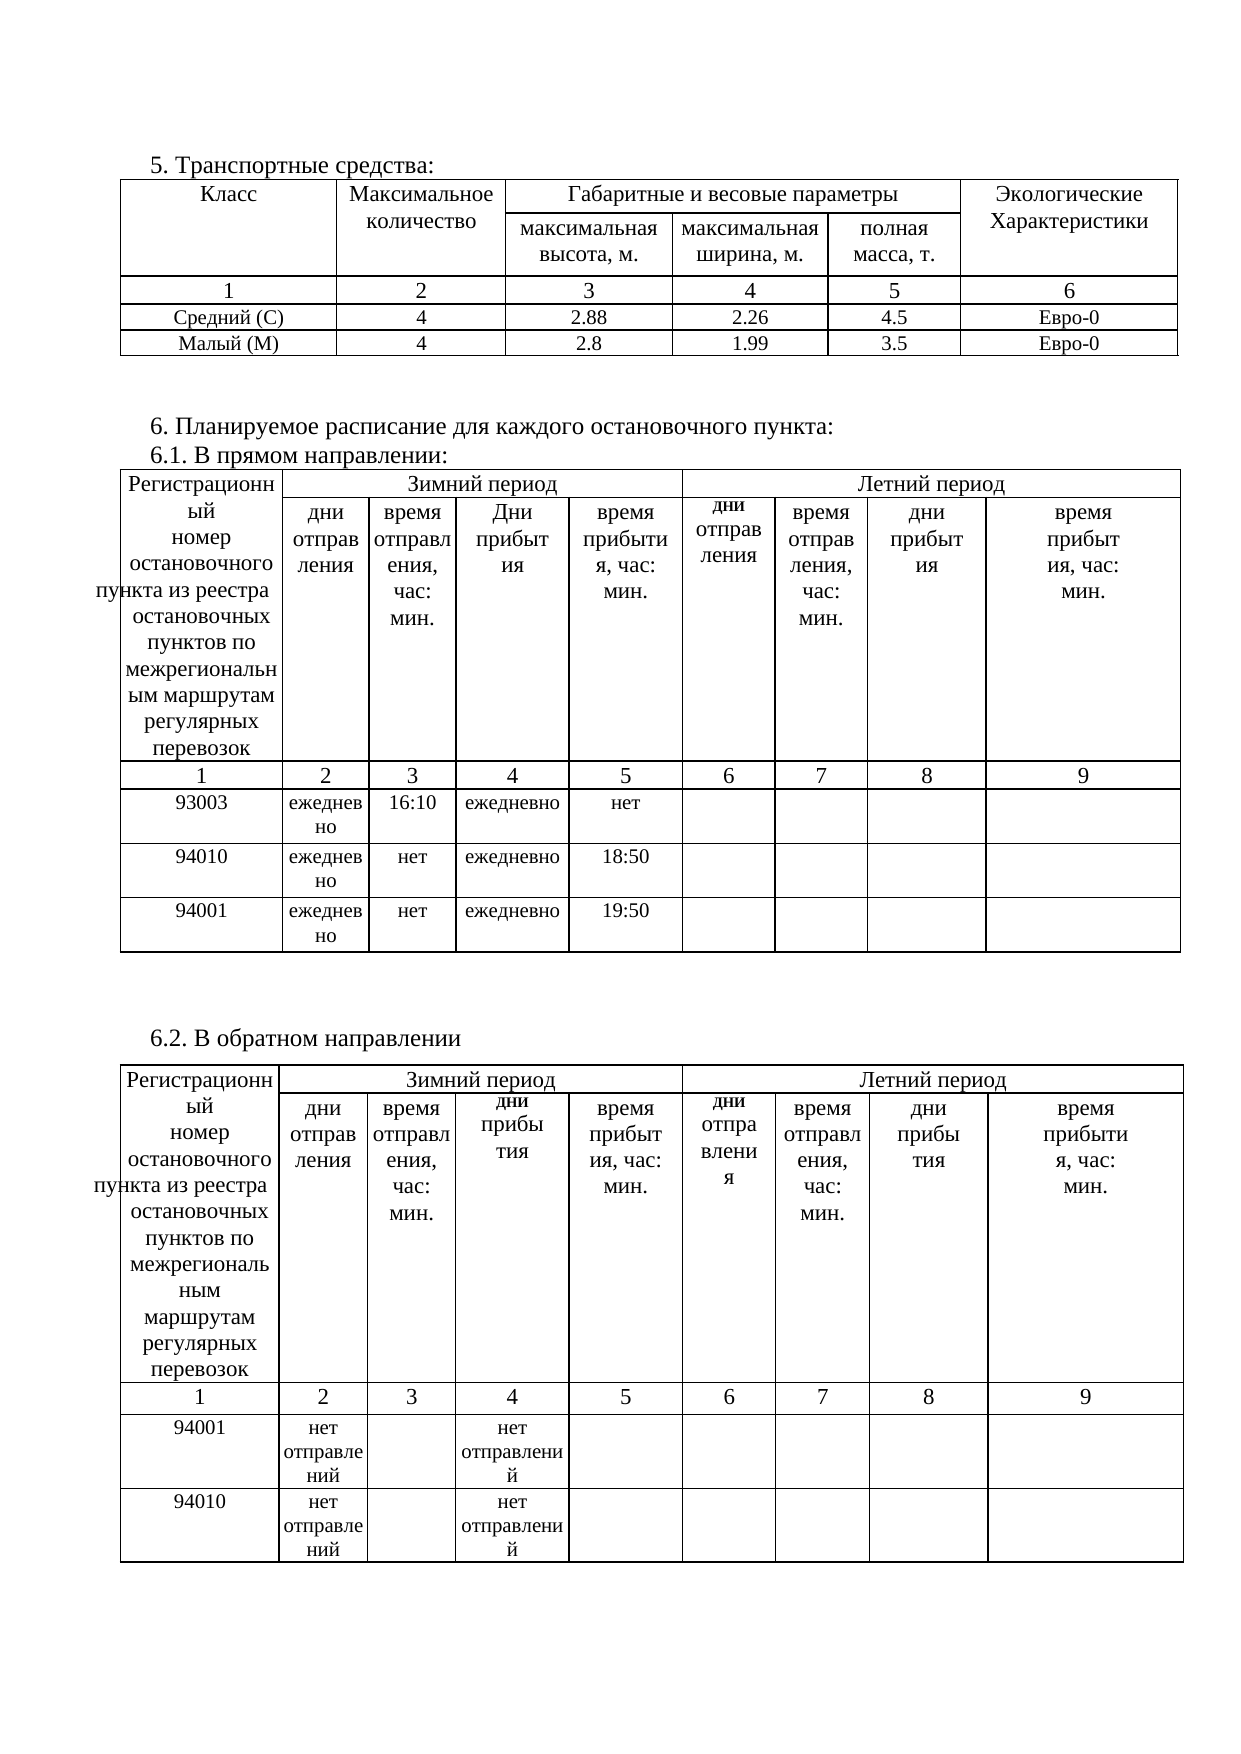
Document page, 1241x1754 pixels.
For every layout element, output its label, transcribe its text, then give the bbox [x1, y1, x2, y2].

text 6.1. В прямом направлении: [150, 440, 1090, 469]
table_header Зимний период [283, 470, 682, 497]
table_cell максимальная ширина, м. [673, 214, 827, 275]
table_header Класс [121, 180, 336, 275]
table_cell 9 [989, 1383, 1183, 1414]
table_cell ДНИ отпра влени я [683, 1094, 775, 1382]
table_cell 1 [121, 1383, 278, 1414]
table_cell 4 [457, 762, 568, 788]
table_cell нет отправлений [456, 1415, 568, 1487]
table_cell [987, 844, 1180, 897]
table_cell максимальная высота, м. [506, 214, 672, 275]
table_header Экологические Характеристики [961, 180, 1177, 275]
table_cell 5 [829, 277, 960, 303]
table_cell нет [370, 844, 455, 897]
table_cell [776, 1415, 869, 1487]
table_cell [868, 898, 985, 951]
table_cell 94010 [121, 844, 282, 897]
table_cell [987, 898, 1180, 951]
table_cell [989, 1415, 1183, 1487]
table_cell 3 [368, 1383, 455, 1414]
table_cell нет [570, 790, 682, 842]
table_cell 7 [776, 762, 867, 788]
table_cell ежедневно [457, 844, 568, 897]
table_cell 3.5 [829, 331, 960, 354]
table_cell ДНИ отправ ления [683, 498, 774, 760]
table_cell 2 [283, 762, 368, 788]
table_header Зимний период [280, 1066, 682, 1092]
table_cell ежедневно [283, 844, 368, 897]
table_cell 4 [337, 331, 505, 354]
table_cell ежедневно [283, 898, 368, 951]
table_header Летний период [683, 1066, 1183, 1092]
table_cell [776, 1489, 869, 1561]
table_cell [776, 898, 867, 951]
table_cell 1 [121, 277, 336, 303]
table_cell дни прибы тия [870, 1094, 987, 1382]
table_cell ДНИ прибы тия [456, 1094, 568, 1382]
table_cell 7 [776, 1383, 869, 1414]
table_cell Евро-0 [961, 305, 1177, 329]
table_cell дни отправ ления [280, 1094, 367, 1382]
table_cell время прибыти я, час: мин. [570, 498, 682, 760]
table_cell 4 [337, 305, 505, 329]
table_cell [776, 844, 867, 897]
table_cell время прибыти я, час: мин. [989, 1094, 1183, 1382]
table_cell 4.5 [829, 305, 960, 329]
table_cell 93003 [121, 790, 282, 842]
table_cell Малый (М) [121, 331, 336, 354]
table_cell время отправл ения, час: мин. [370, 498, 455, 760]
table_cell ежедневно [457, 898, 568, 951]
table_cell дни отправ ления [283, 498, 368, 760]
table_cell [683, 898, 774, 951]
table_cell 6 [683, 762, 774, 788]
table_cell 5 [570, 762, 682, 788]
table_cell [868, 844, 985, 897]
table_cell время прибыт ия, час: мин. [570, 1094, 682, 1382]
table_cell 6 [683, 1383, 775, 1414]
table_cell время прибыт ия, час: мин. [987, 498, 1180, 760]
table_header Регистрационный номер остановочного пункта из реестра остановочных пунктов по межрегиональным маршрутам регулярных перевозок [121, 470, 282, 760]
table_cell ежедневно [457, 790, 568, 842]
text 6. Планируемое расписание для каждого остановочного пункта: [150, 411, 1090, 440]
table_cell [570, 1415, 682, 1487]
table_cell время отправ ления, час: мин. [776, 498, 867, 760]
table_cell 2.26 [673, 305, 827, 329]
table_cell полная масса, т. [829, 214, 960, 275]
table_cell 4 [456, 1383, 568, 1414]
table_header Габаритные и весовые параметры [506, 180, 960, 212]
table_cell [683, 844, 774, 897]
table_cell 9 [987, 762, 1180, 788]
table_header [121, 1066, 278, 1382]
table_cell 2 [280, 1383, 367, 1414]
table_cell 18:50 [570, 844, 682, 897]
table_cell 19:50 [570, 898, 682, 951]
table_cell [776, 790, 867, 842]
table_cell ежедневно [283, 790, 368, 842]
table_cell 2.88 [506, 305, 672, 329]
table_cell время отправл ения, час: мин. [368, 1094, 455, 1382]
table_cell [368, 1489, 455, 1561]
table_cell дни прибыт ия [868, 498, 985, 760]
table_cell [870, 1415, 987, 1487]
table_cell 8 [870, 1383, 987, 1414]
table_cell 94010 [121, 1489, 278, 1561]
table_cell 8 [868, 762, 985, 788]
table_cell [368, 1415, 455, 1487]
table_header Максимальное количество [337, 180, 505, 275]
table_cell Дни прибыт ия [457, 498, 568, 760]
table_cell 1.99 [673, 331, 827, 354]
table_cell 2.8 [506, 331, 672, 354]
table_cell 4 [673, 277, 827, 303]
table_cell время отправл ения, час: мин. [776, 1094, 869, 1382]
table_cell нет [370, 898, 455, 951]
table_cell 5 [570, 1383, 682, 1414]
text 5. Транспортные средства: [150, 150, 1090, 179]
table_header Летний период [683, 470, 1180, 497]
table_cell Евро-0 [961, 331, 1177, 354]
table_cell [570, 1489, 682, 1561]
table_cell 1 [121, 762, 282, 788]
table_cell [683, 1489, 775, 1561]
table_cell [870, 1489, 987, 1561]
table_cell 6 [961, 277, 1177, 303]
table_cell Средний (С) [121, 305, 336, 329]
table_cell 3 [370, 762, 455, 788]
table_cell 2 [337, 277, 505, 303]
table_cell [987, 790, 1180, 842]
table_cell нет отправлений [456, 1489, 568, 1561]
table_cell 3 [506, 277, 672, 303]
table_cell 94001 [121, 1415, 278, 1487]
table_cell [683, 790, 774, 842]
text 6.2. В обратном направлении [150, 1023, 1090, 1052]
table_cell [683, 1415, 775, 1487]
table_cell [868, 790, 985, 842]
table_cell [989, 1489, 1183, 1561]
table_cell 16:10 [370, 790, 455, 842]
table_cell нет отправлений [280, 1415, 367, 1487]
table_cell 94001 [121, 898, 282, 951]
table_cell нет отправлений [280, 1489, 367, 1561]
